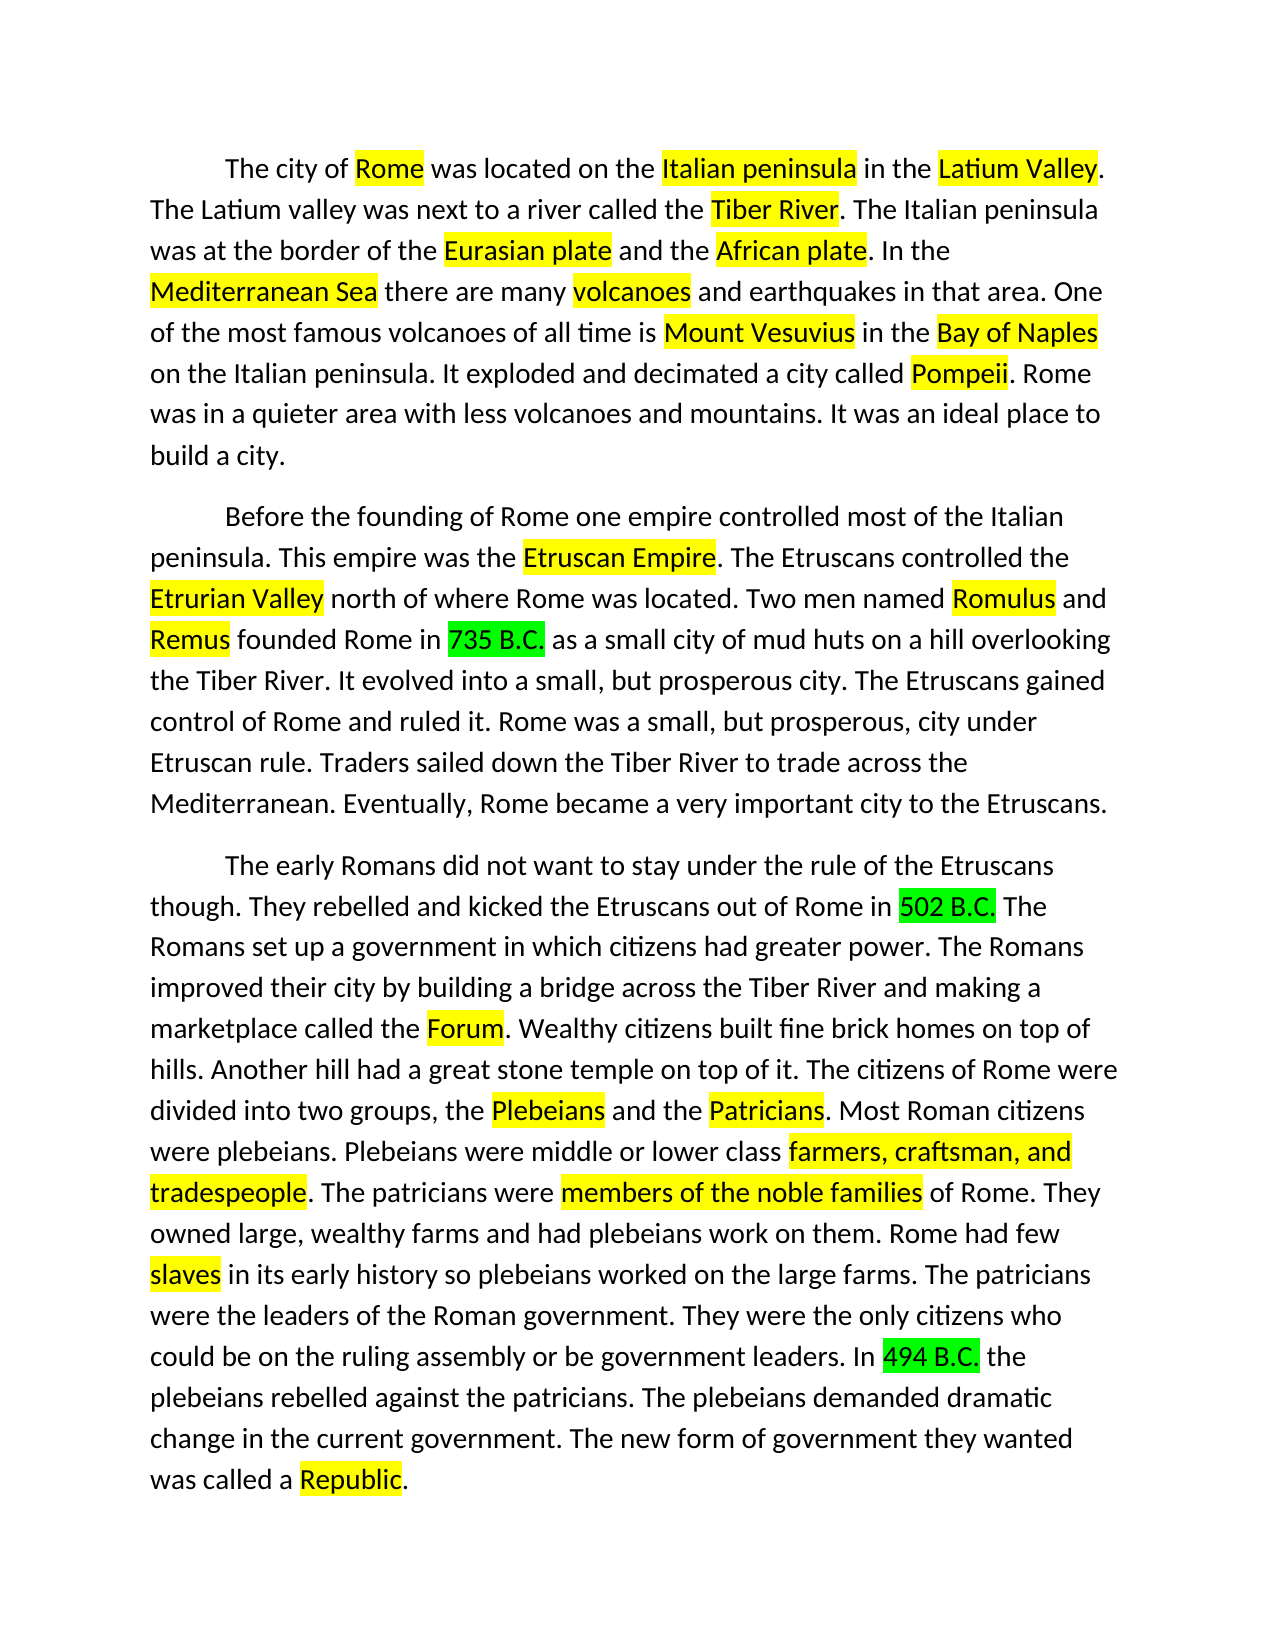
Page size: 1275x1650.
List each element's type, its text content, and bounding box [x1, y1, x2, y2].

text Before the founding of Rome one empire controlled most of the Italian peninsula. This empire was the Etruscan Empire. The Etruscans controlled the Etrurian Valley north of where Rome was located. Two men named Romulus and Remus founded Rome in 735 B.C. as a small city of mud huts on a hill overlooking the Tiber River. It evolved into a small, but prosperous city. The Etruscans gained control of Rome and ruled it. Rome was a small, but prosperous, city under Etruscan rule. Traders sailed down the Tiber River to trade across the Mediterranean. Eventually, Rome became a very important city to the Etruscans. [150, 498, 1125, 821]
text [150, 847, 1125, 1496]
text The city of Rome was located on the Italian peninsula in the Latium Valley. The Latium valley was next to a river called the Tiber River. The Italian peninsula was at the border of the Eurasian plate and the African plate. In the Mediterranean Sea there are many volcanoes and earthquakes in that area. One of the most famous volcanoes of all time is Mount Vesuvius in the Bay of Naples on the Italian peninsula. It exploded and decimated a city called Pompeii. Rome was in a quieter area with less volcanoes and mountains. It was an ideal place to build a city. [150, 150, 1125, 472]
